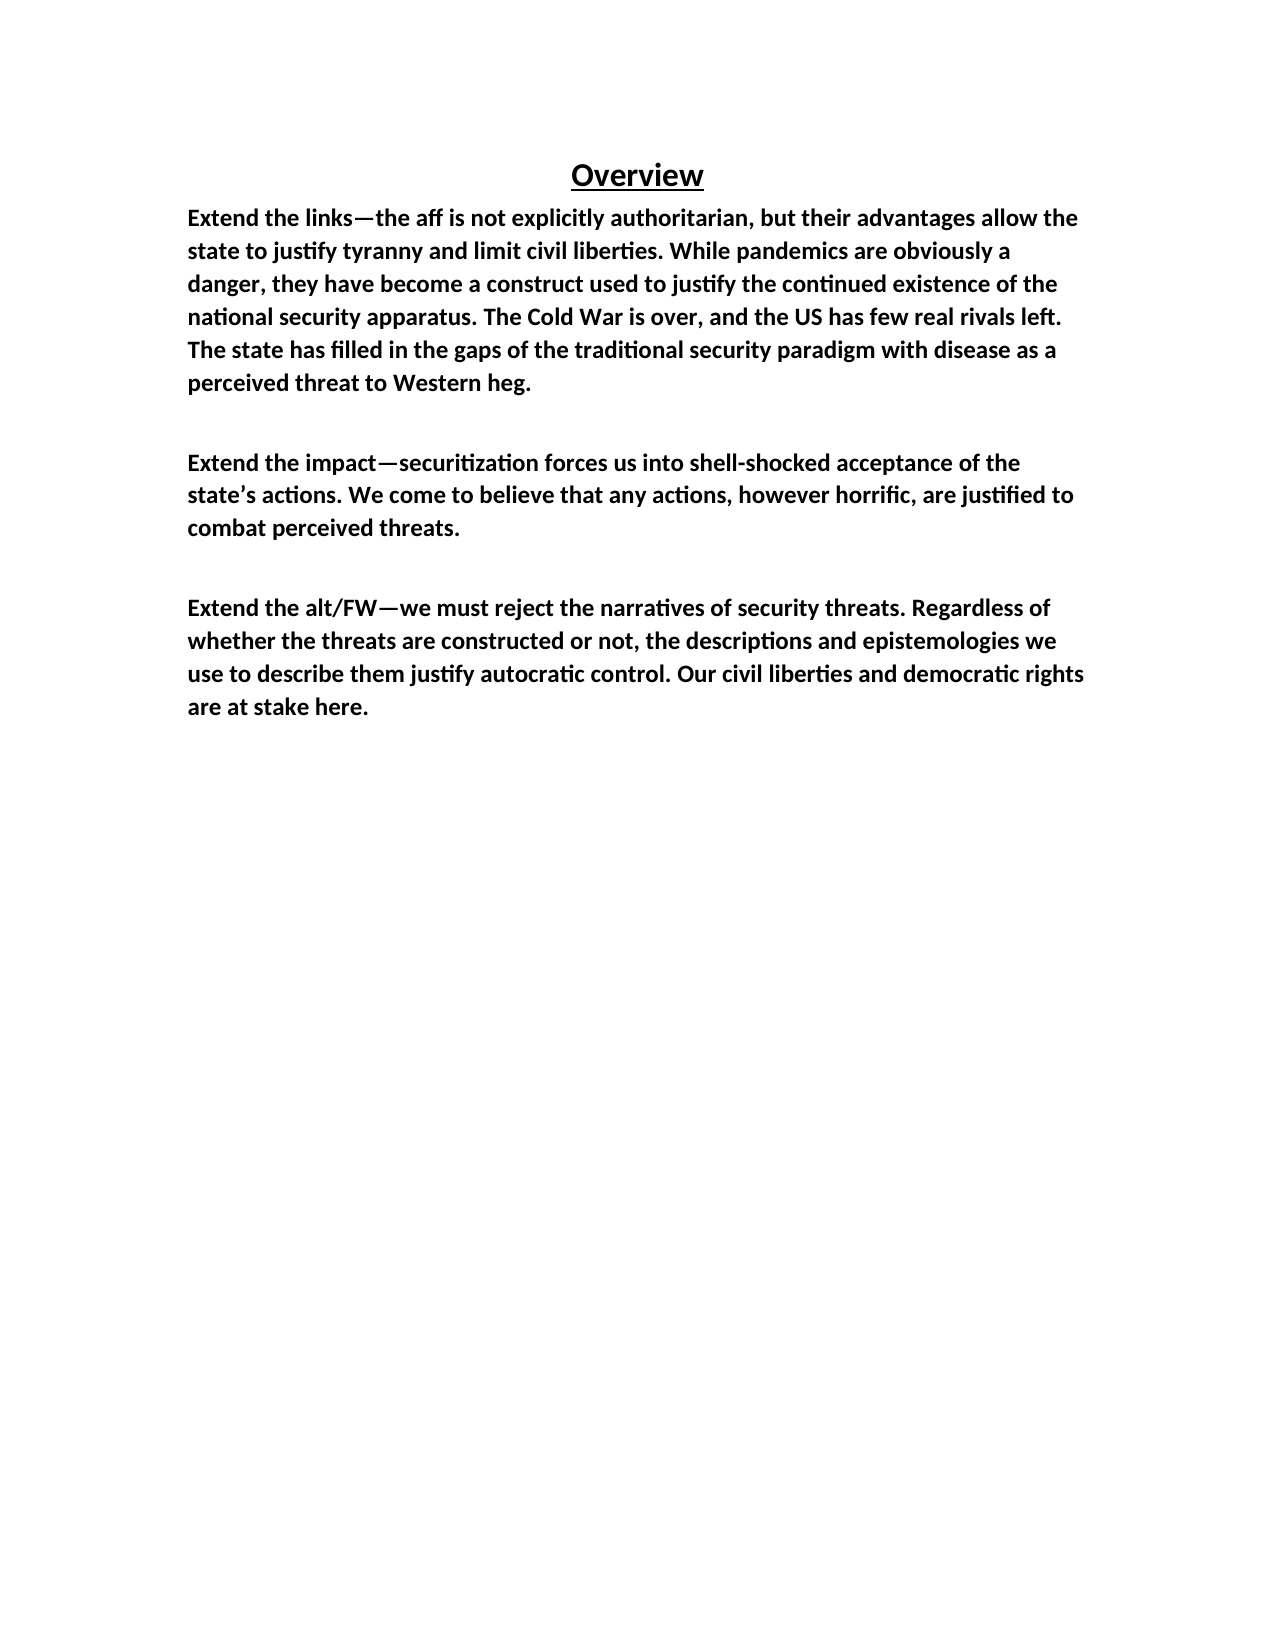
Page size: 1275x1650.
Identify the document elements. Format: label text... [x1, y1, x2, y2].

subtitle Overview [187, 154, 1087, 195]
subtitle Extend the impact—securitization forces us into shell-shocked acceptance of the state’s actions. We come to believe that any actions, however horrific, are justified to combat perceived threats. [187, 447, 1087, 543]
subtitle Extend the links—the aff is not explicitly authoritarian, but their advantages allow the state to justify tyranny and limit civil liberties. While pandemics are obviously a danger, they have become a construct used to justify the continued existence of the national security apparatus. The Cold War is over, and the US has few real rivals left. The state has filled in the gaps of the traditional security paradigm with disease as a perceived threat to Western heg. [187, 202, 1087, 397]
subtitle Extend the alt/FW—we must reject the narratives of security threats. Regardless of whether the threats are constructed or not, the descriptions and epistemologies we use to describe them justify autocratic control. Our civil liberties and democratic rights are at stake here. [187, 592, 1087, 722]
